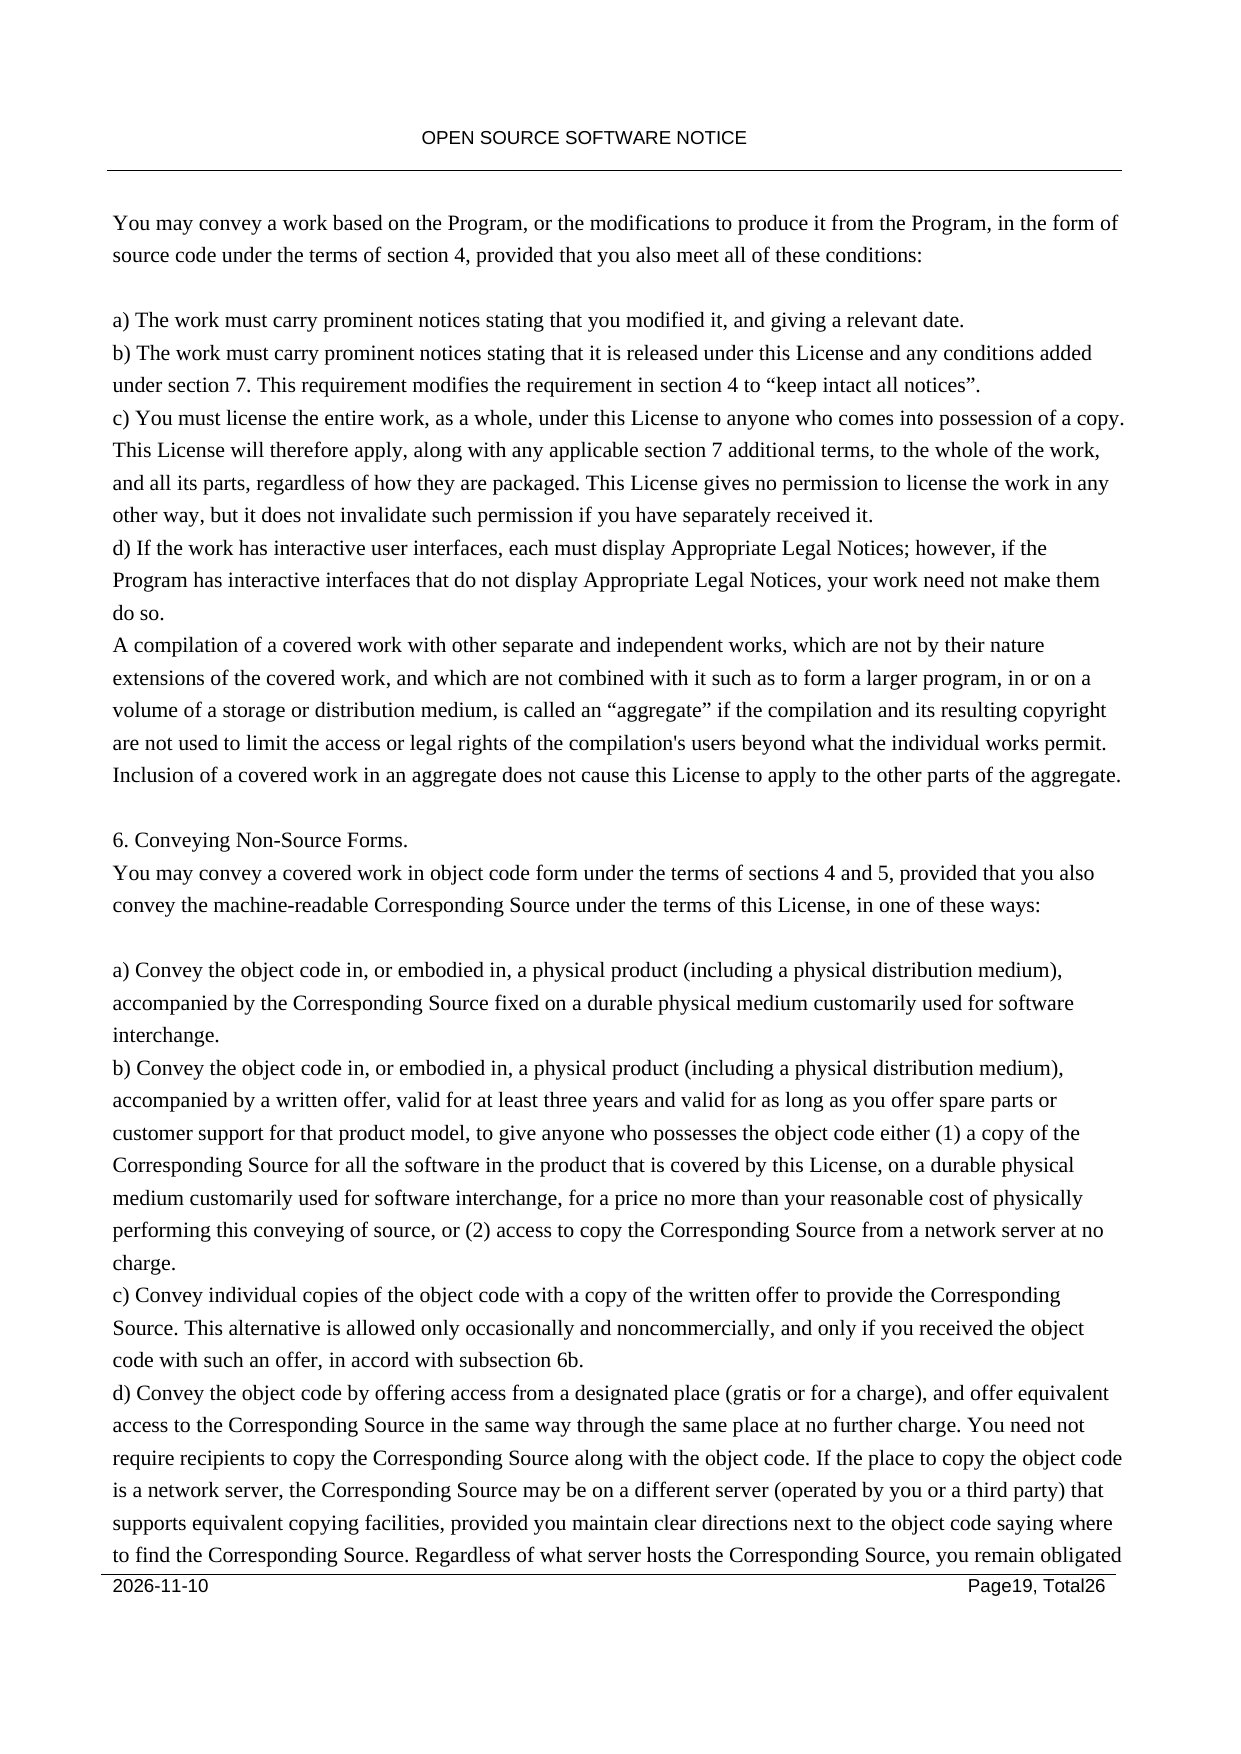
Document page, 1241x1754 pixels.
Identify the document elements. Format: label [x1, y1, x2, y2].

text [112, 206, 1128, 1571]
